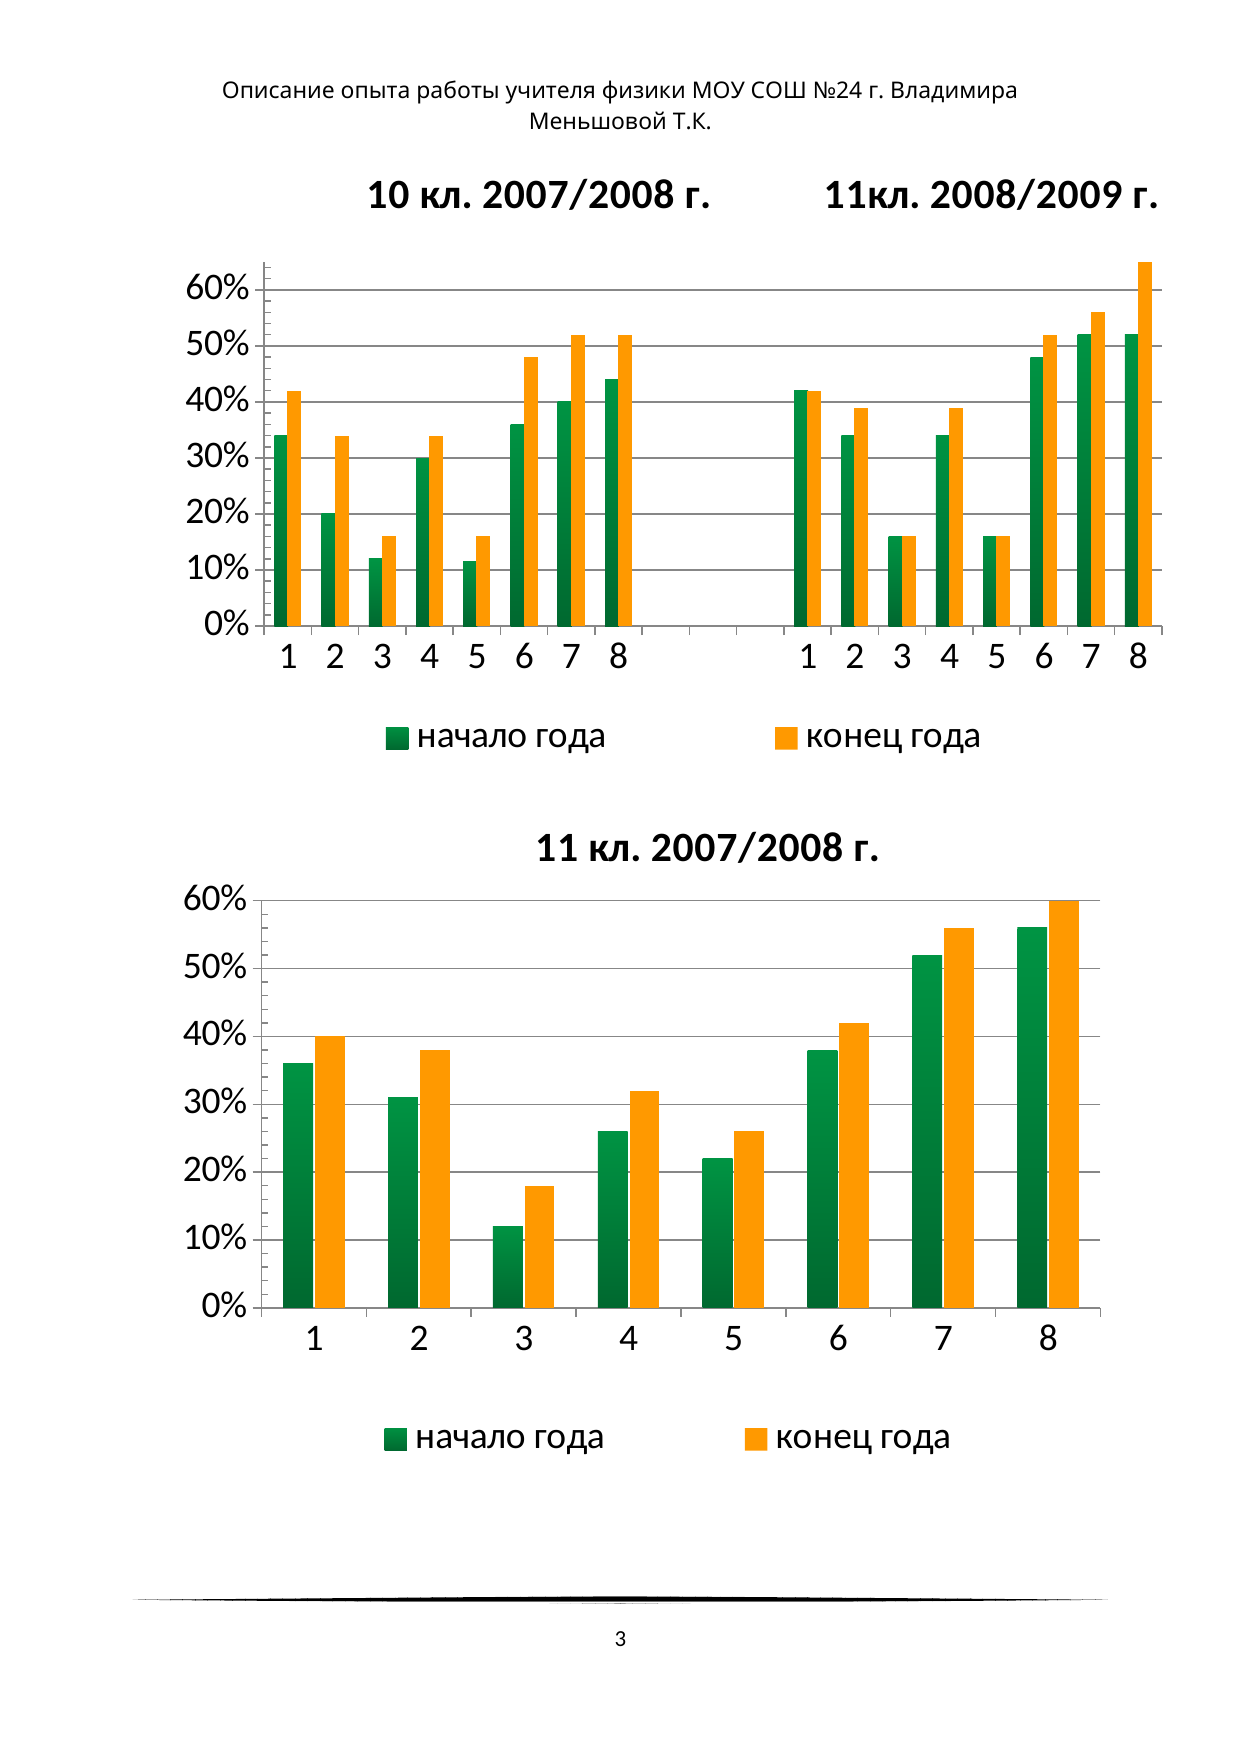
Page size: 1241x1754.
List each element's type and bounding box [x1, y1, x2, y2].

picture [132, 1596, 1108, 1604]
